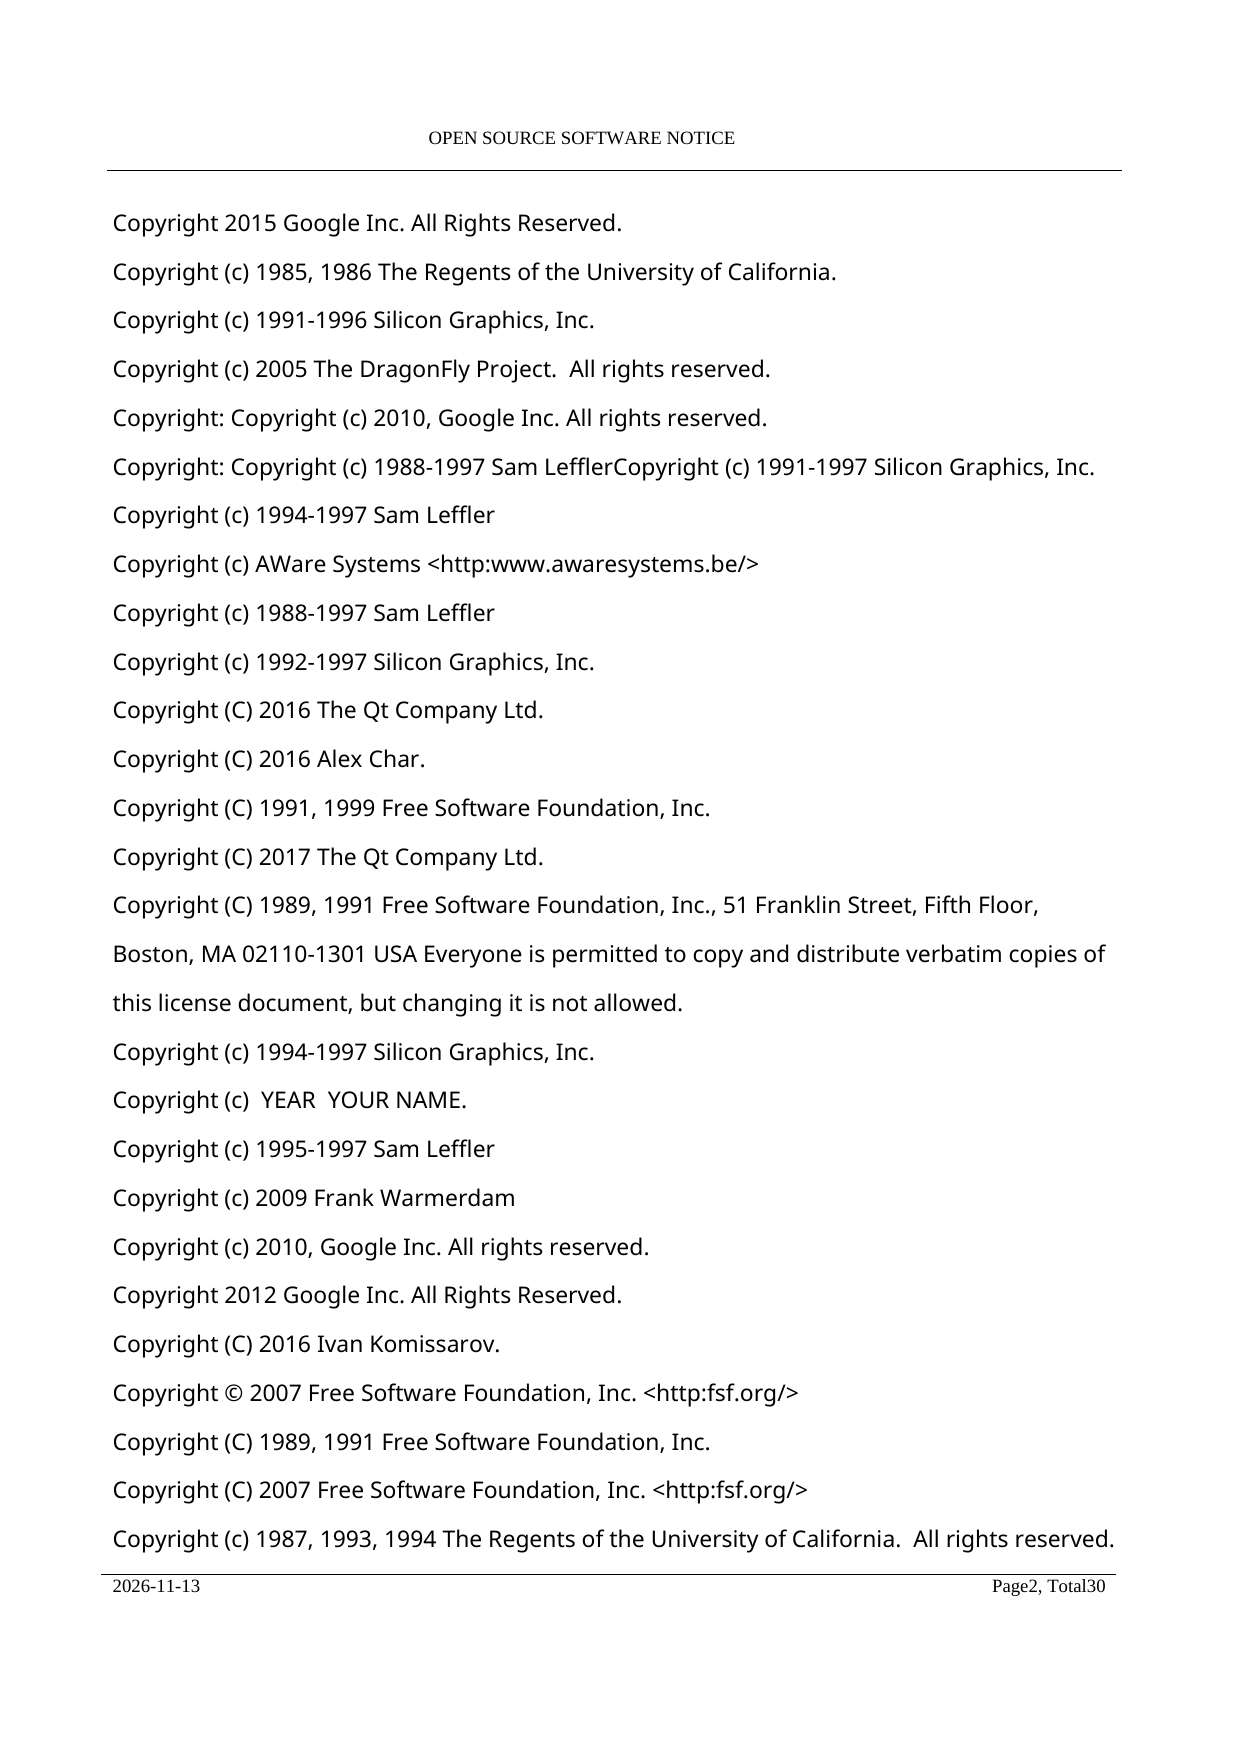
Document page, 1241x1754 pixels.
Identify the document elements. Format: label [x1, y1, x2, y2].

text [112, 206, 1128, 1555]
